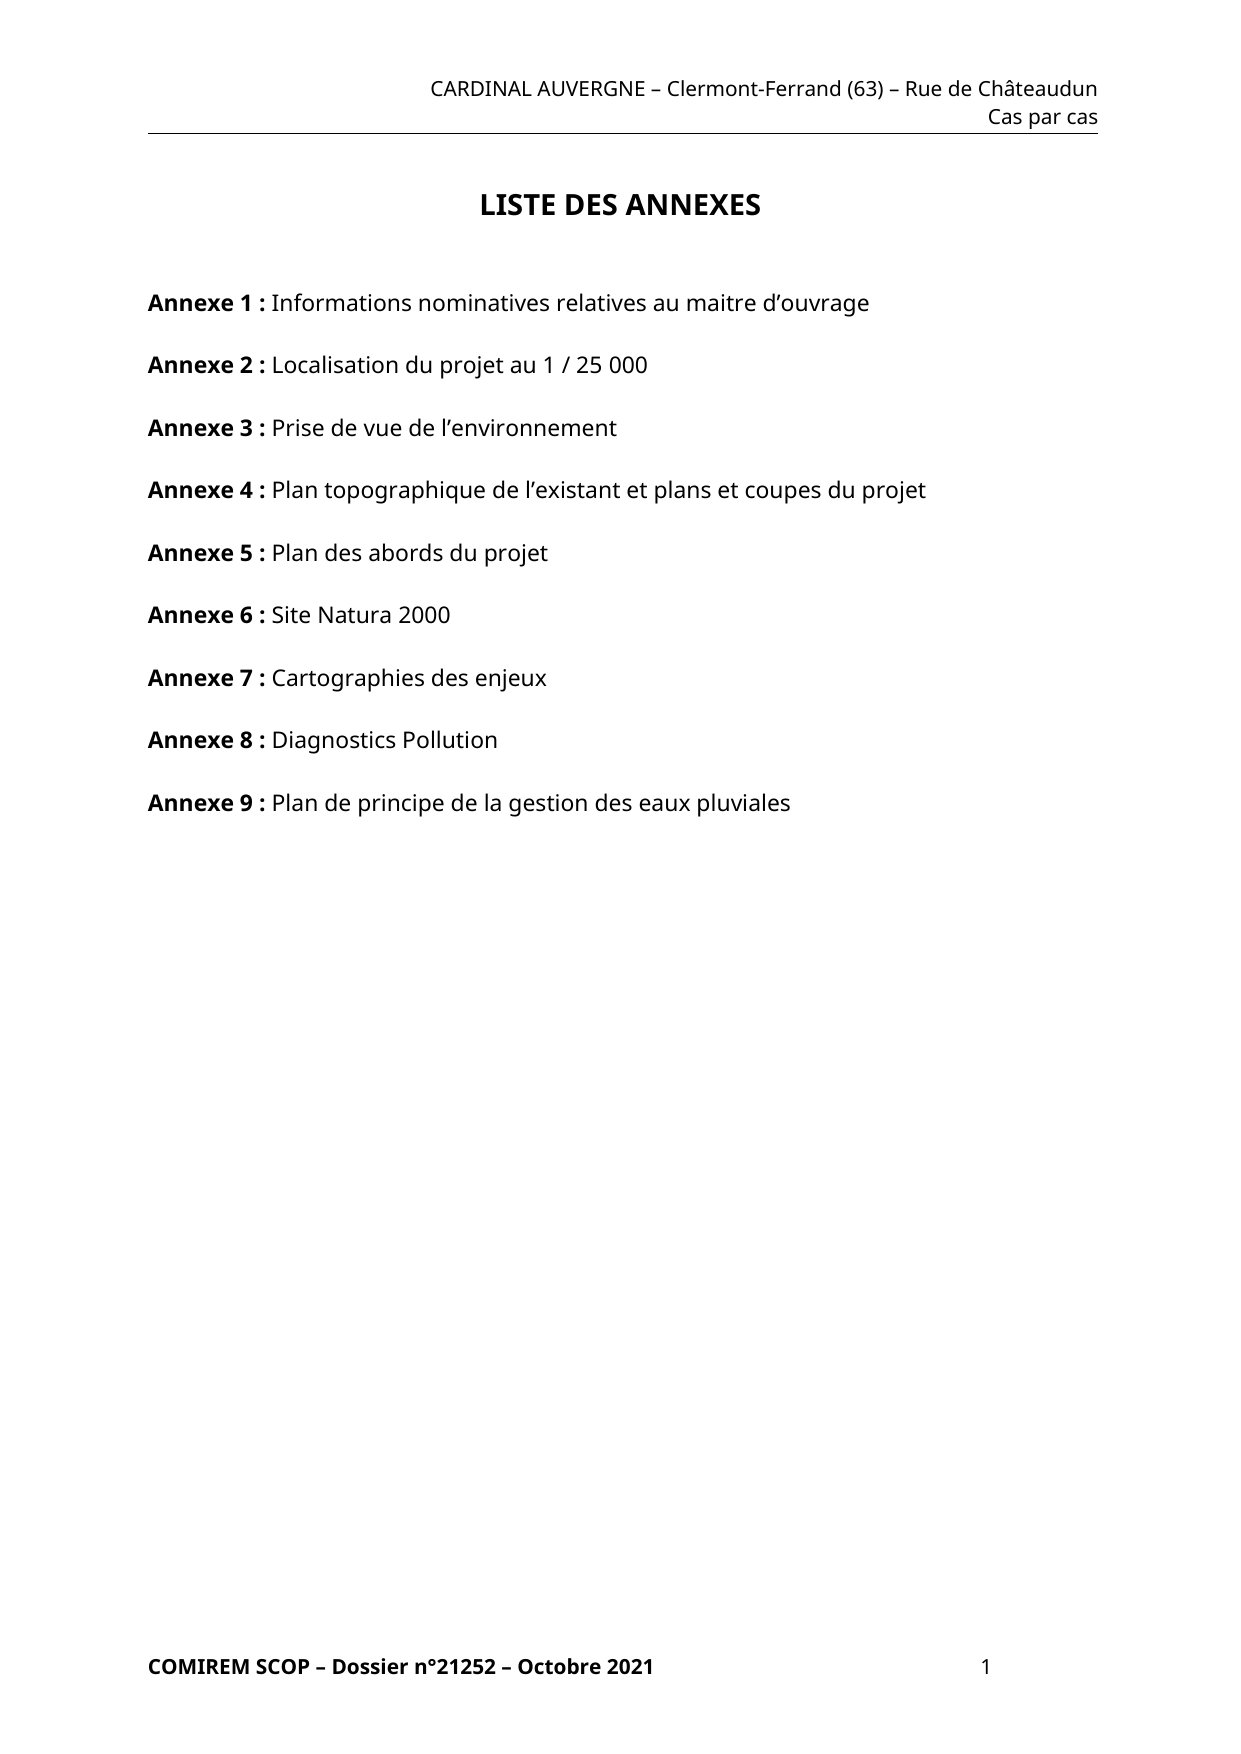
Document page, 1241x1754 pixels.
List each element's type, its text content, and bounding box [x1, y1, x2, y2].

text Annexe 4 : Plan topographique de l’existant et plans et coupes du projet [148, 474, 1093, 505]
text Annexe 5 : Plan des abords du projet [148, 537, 1093, 568]
text Annexe 9 : Plan de principe de la gestion des eaux pluviales [148, 787, 1093, 818]
text Annexe 6 : Site Natura 2000 [148, 599, 1093, 630]
text Annexe 2 : Localisation du projet au 1 / 25 000 [148, 349, 1093, 380]
text LISTE DES ANNEXES [148, 184, 1093, 224]
text Annexe 7 : Cartographies des enjeux [148, 662, 1093, 693]
text Annexe 8 : Diagnostics Pollution [148, 724, 1093, 755]
text Annexe 1 : Informations nominatives relatives au maitre d’ouvrage [148, 287, 1093, 318]
text Annexe 3 : Prise de vue de l’environnement [148, 412, 1093, 443]
